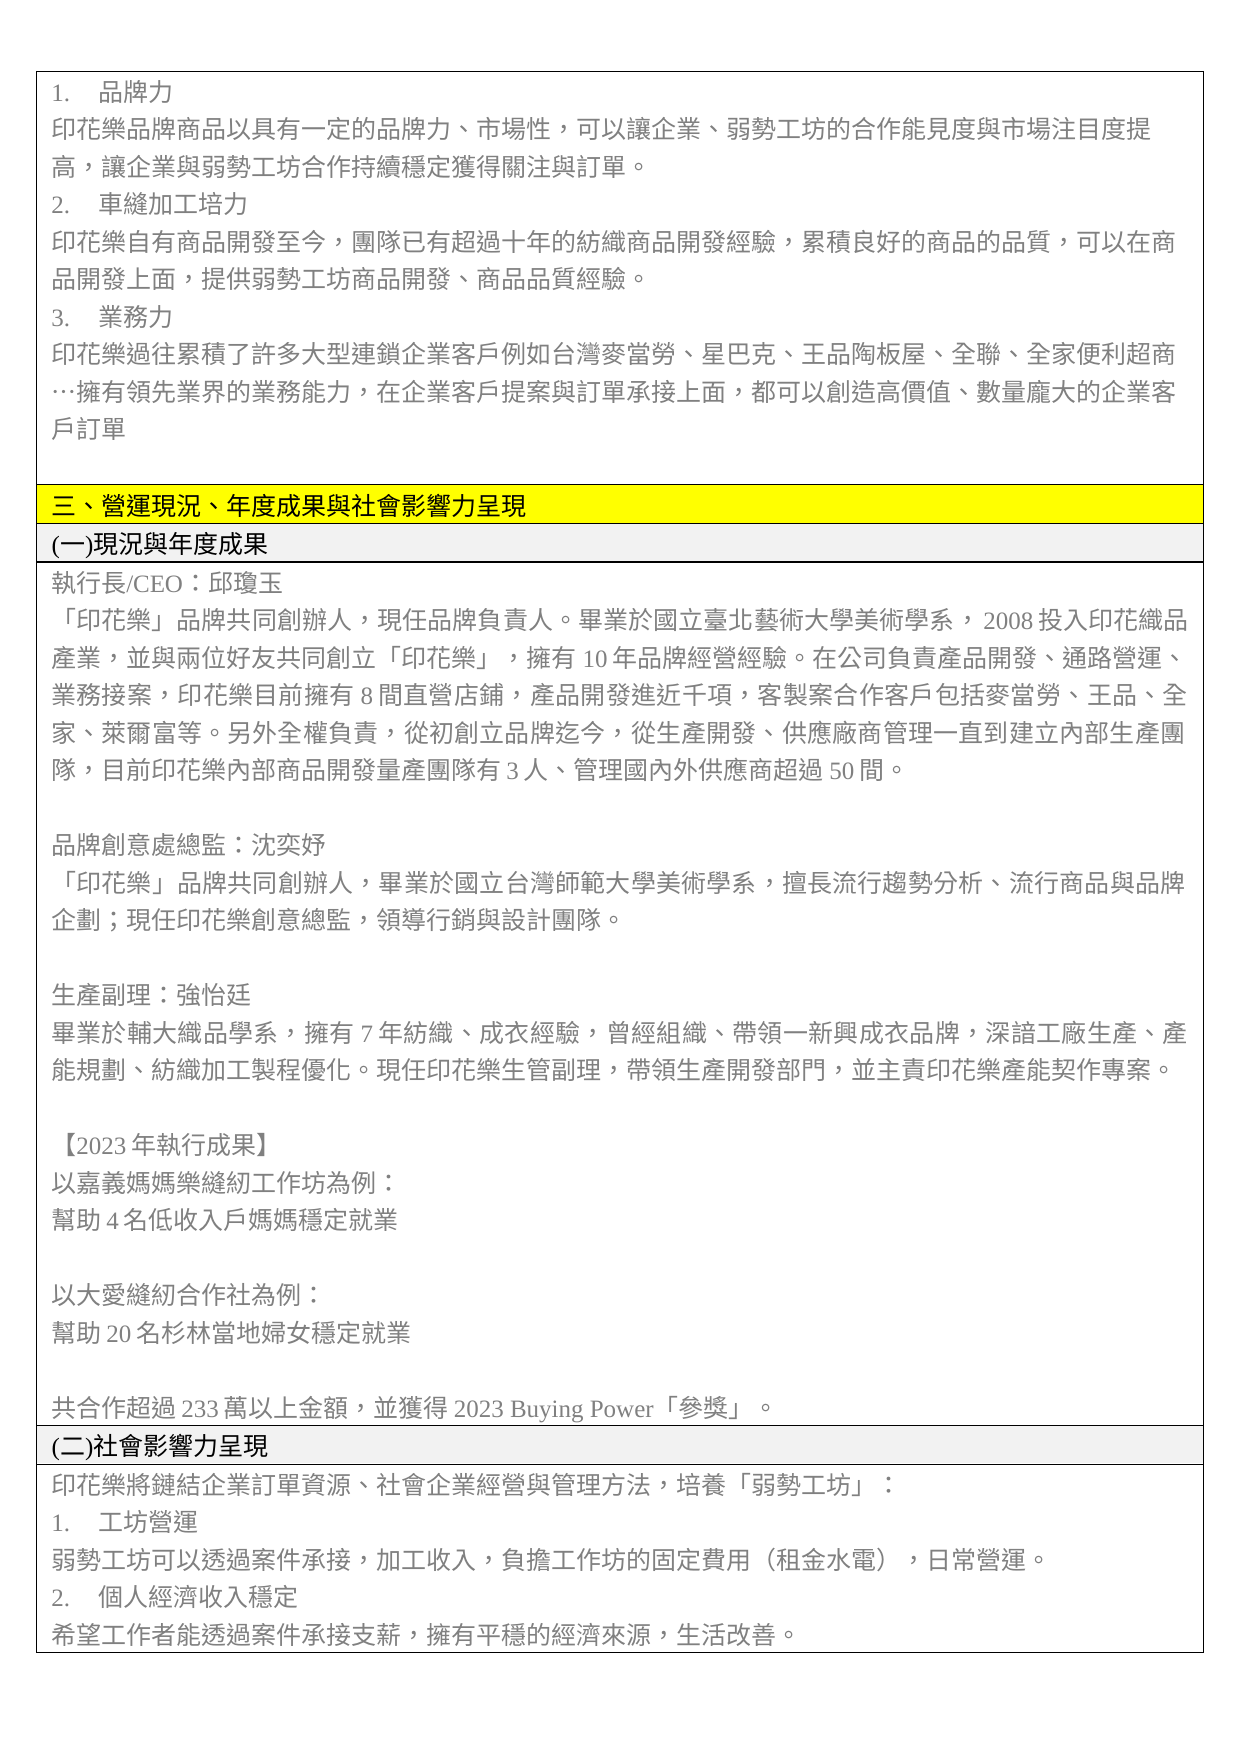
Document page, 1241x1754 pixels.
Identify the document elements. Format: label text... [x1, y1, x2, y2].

table_cell 三、營運現況、年度成果與社會影響力呈現 [37, 485, 1203, 523]
table_cell (一)現況與年度成果 [37, 524, 1203, 561]
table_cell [37, 1465, 1203, 1652]
table_cell (二)社會影響力呈現 [37, 1426, 1203, 1463]
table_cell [37, 72, 1203, 484]
table_cell 執行長/CEO：邱瓊玉 「印花樂」品牌共同創辦人，現任品牌負責人。畢業於國立臺北藝術大學美術學系，2008投入印花織品產業，並與兩位好友共同創立「印花樂」，擁有10年品牌經營經驗。在公司負責產品開發、通路營運、業務接案，印花樂目前擁有8間直營店鋪，產品開發進近千項，客製案合作客戶包括麥當勞、王品、全家、萊爾富等。另外全權負責，從初創立品牌迄今，從生產開發、供應廠商管理一直到建立內部生產團隊，目前印花樂內部商品開發量產團隊有3人、管理國內外供應商超過 50間。 品牌創意處總監：沈奕妤 「印花樂」品牌共同創辦人，畢業於國立台灣師範大學美術學系，擅長流行趨勢分析、流行商品與品牌企劃；現任印花樂創意總監，領導行銷與設計團隊。 生產副理：強怡廷 畢業於輔大織品學系，擁有7年紡織、成衣經驗，曾經組織、帶領一新興成衣品牌，深諳工廠生產、產能規劃、紡織加工製程優化。現任印花樂生管副理，帶領生產開發部門，並主責印花樂產能契作專案。 【2023年執行成果】 以嘉義媽媽樂縫紉工作坊為例： 幫助4名低收入戶媽媽穩定就業 以大愛縫紉合作社為例： 幫助20名杉林當地婦女穩定就業 共合作超過233萬以上金額，並獲得2023 Buying Power「參獎」。 [37, 563, 1203, 1425]
